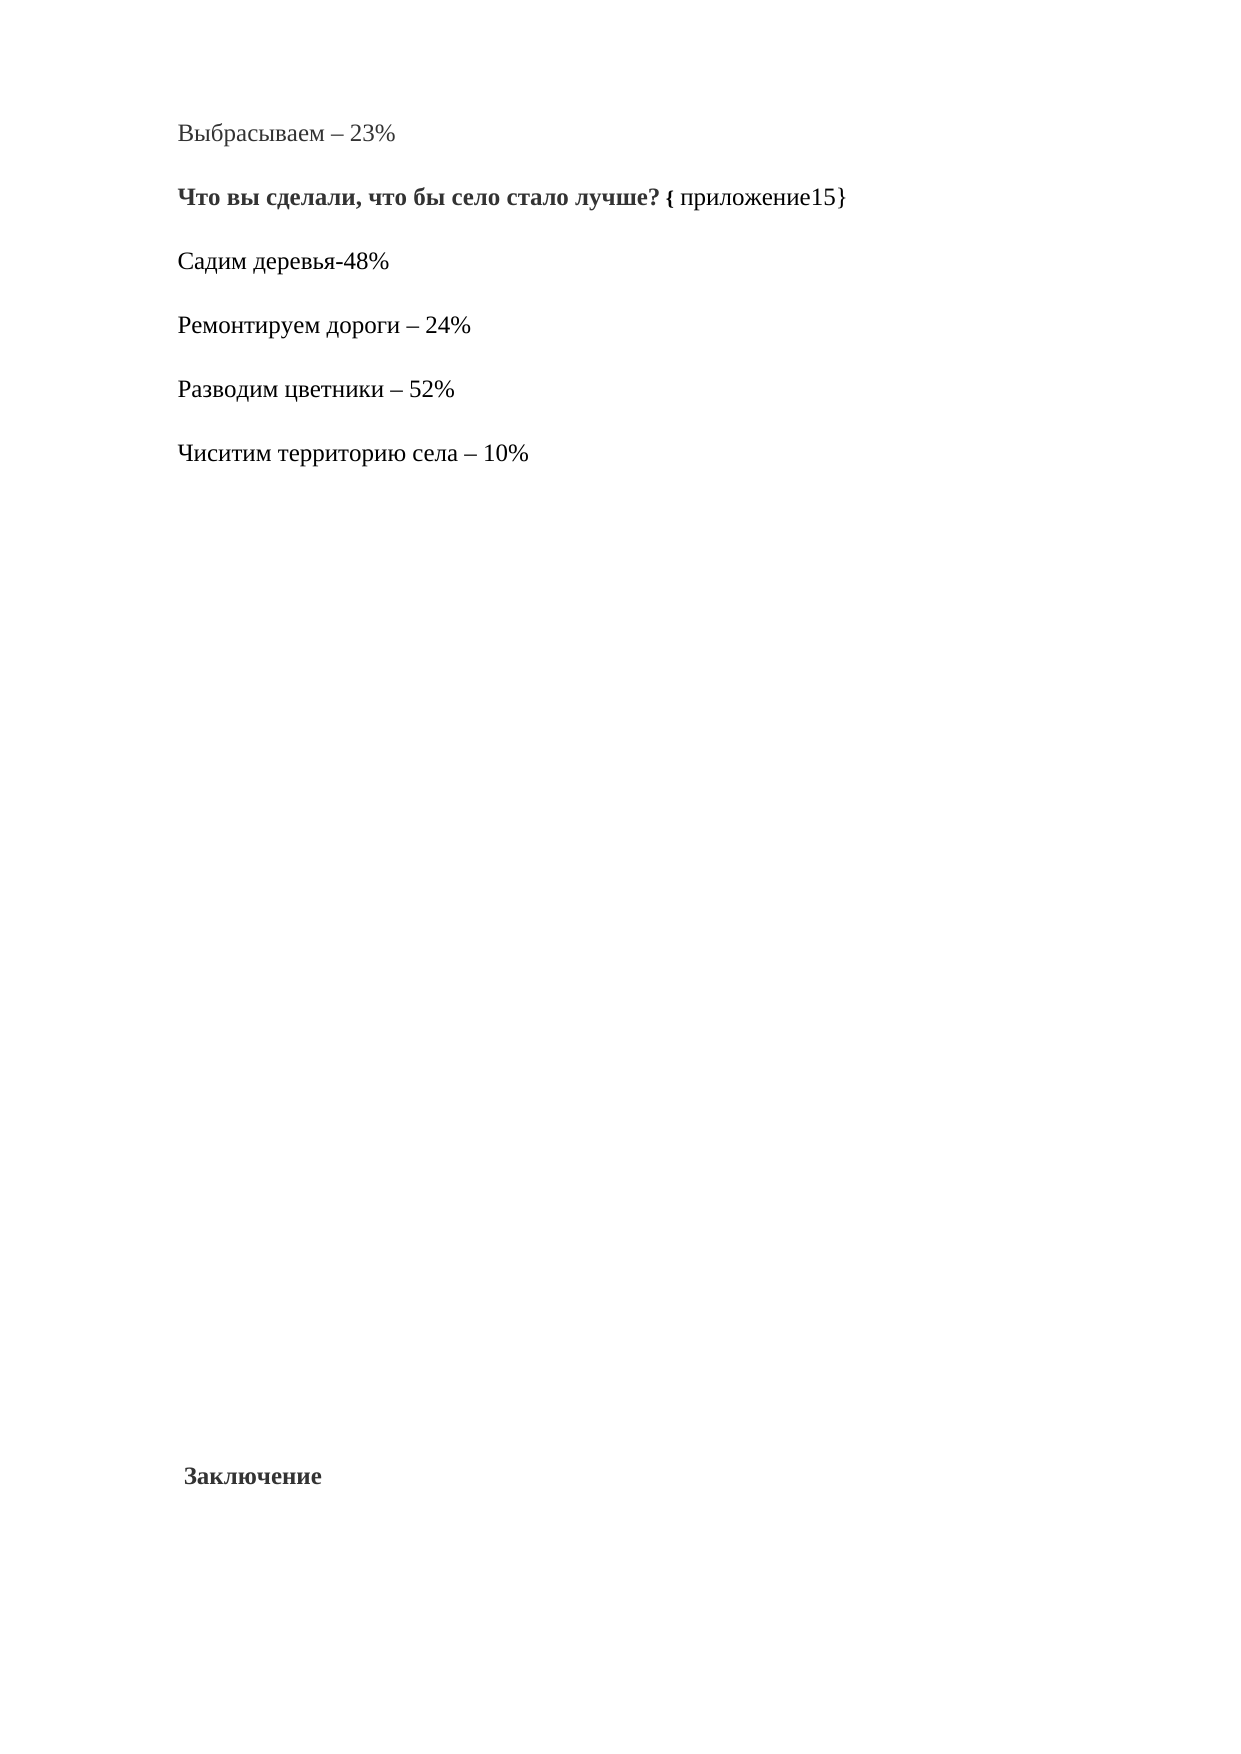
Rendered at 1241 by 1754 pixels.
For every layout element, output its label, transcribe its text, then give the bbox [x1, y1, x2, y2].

text Разводим цветники – 52% [177, 374, 1152, 403]
text Ремонтируем дороги – 24% [177, 310, 1152, 339]
text Садим деревья-48% [177, 246, 1152, 275]
text Что вы сделали, что бы село стало лучше? { приложение15} [177, 182, 1152, 211]
text Заключение [177, 1461, 1152, 1490]
text Чиситим территорию села – 10% [177, 438, 1152, 467]
text Выбрасываем – 23% [177, 118, 1152, 147]
